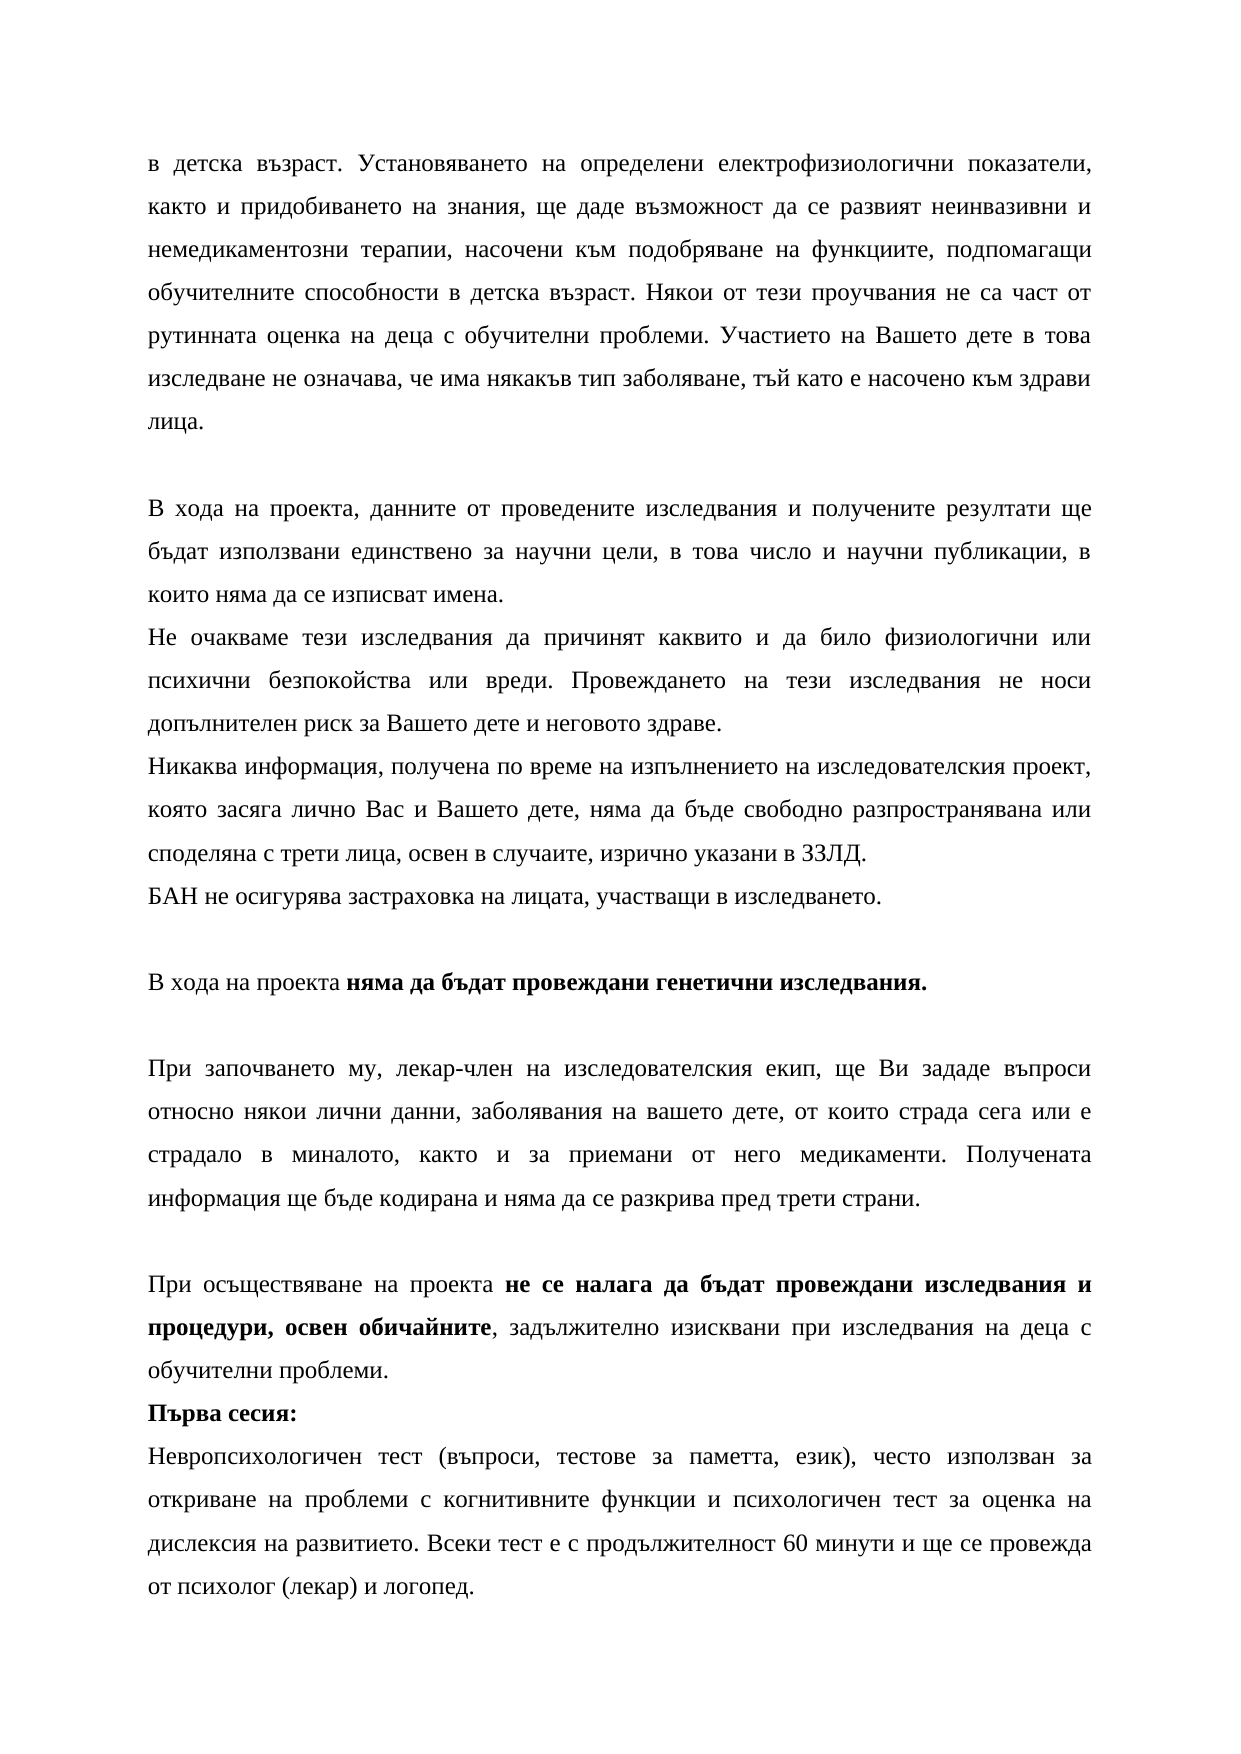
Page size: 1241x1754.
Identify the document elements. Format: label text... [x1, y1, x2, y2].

text Никаква информация, получена по време на изпълнението на изследователския проект, която засяга лично Вас и Вашето дете, няма да бъде свободно разпространявана или споделяна с трети лица, освен в случаите, изрично указани в ЗЗЛД. [148, 751, 1093, 866]
text При осъществяване на проекта не се налага да бъдат провеждани изследвания и процедури, освен обичайните, задължително изисквани при изследвания на деца с обучителни проблеми. [148, 1269, 1093, 1384]
text Невропсихологичен тест (въпроси, тестове за паметта, език), често използван за откриване на проблеми с когнитивните функции и психологичен тест за оценка на дислексия на развитието. Всеки тест е с продължителност 60 минути и ще се провежда от психолог (лекар) и логопед. [148, 1441, 1093, 1599]
text Първа сесия: [148, 1398, 1093, 1427]
text Не очакваме тези изследвания да причинят каквито и да било физиологични или психични безпокойства или вреди. Провеждането на тези изследвания не носи допълнителен риск за Вашето дете и неговото здраве. [148, 622, 1093, 737]
text В хода на проекта няма да бъдат провеждани генетични изследвания. [148, 967, 1093, 996]
text БАН не осигурява застраховка на лицата, участващи в изследването. [148, 881, 1093, 909]
text При започването му, лекар-член на изследователския екип, ще Ви зададе въпроси относно някои лични данни, заболявания на вашето дете, от които страда сега или е страдало в миналото, както и за приемани от него медикаменти. Получената информация ще бъде кодирана и няма да се разкрива пред трети страни. [148, 1053, 1093, 1211]
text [148, 148, 1093, 435]
text В хода на проекта, данните от проведените изследвания и получените резултати ще бъдат използвани единствено за научни цели, в това число и научни публикации, в които няма да се изписват имена. [148, 493, 1093, 608]
